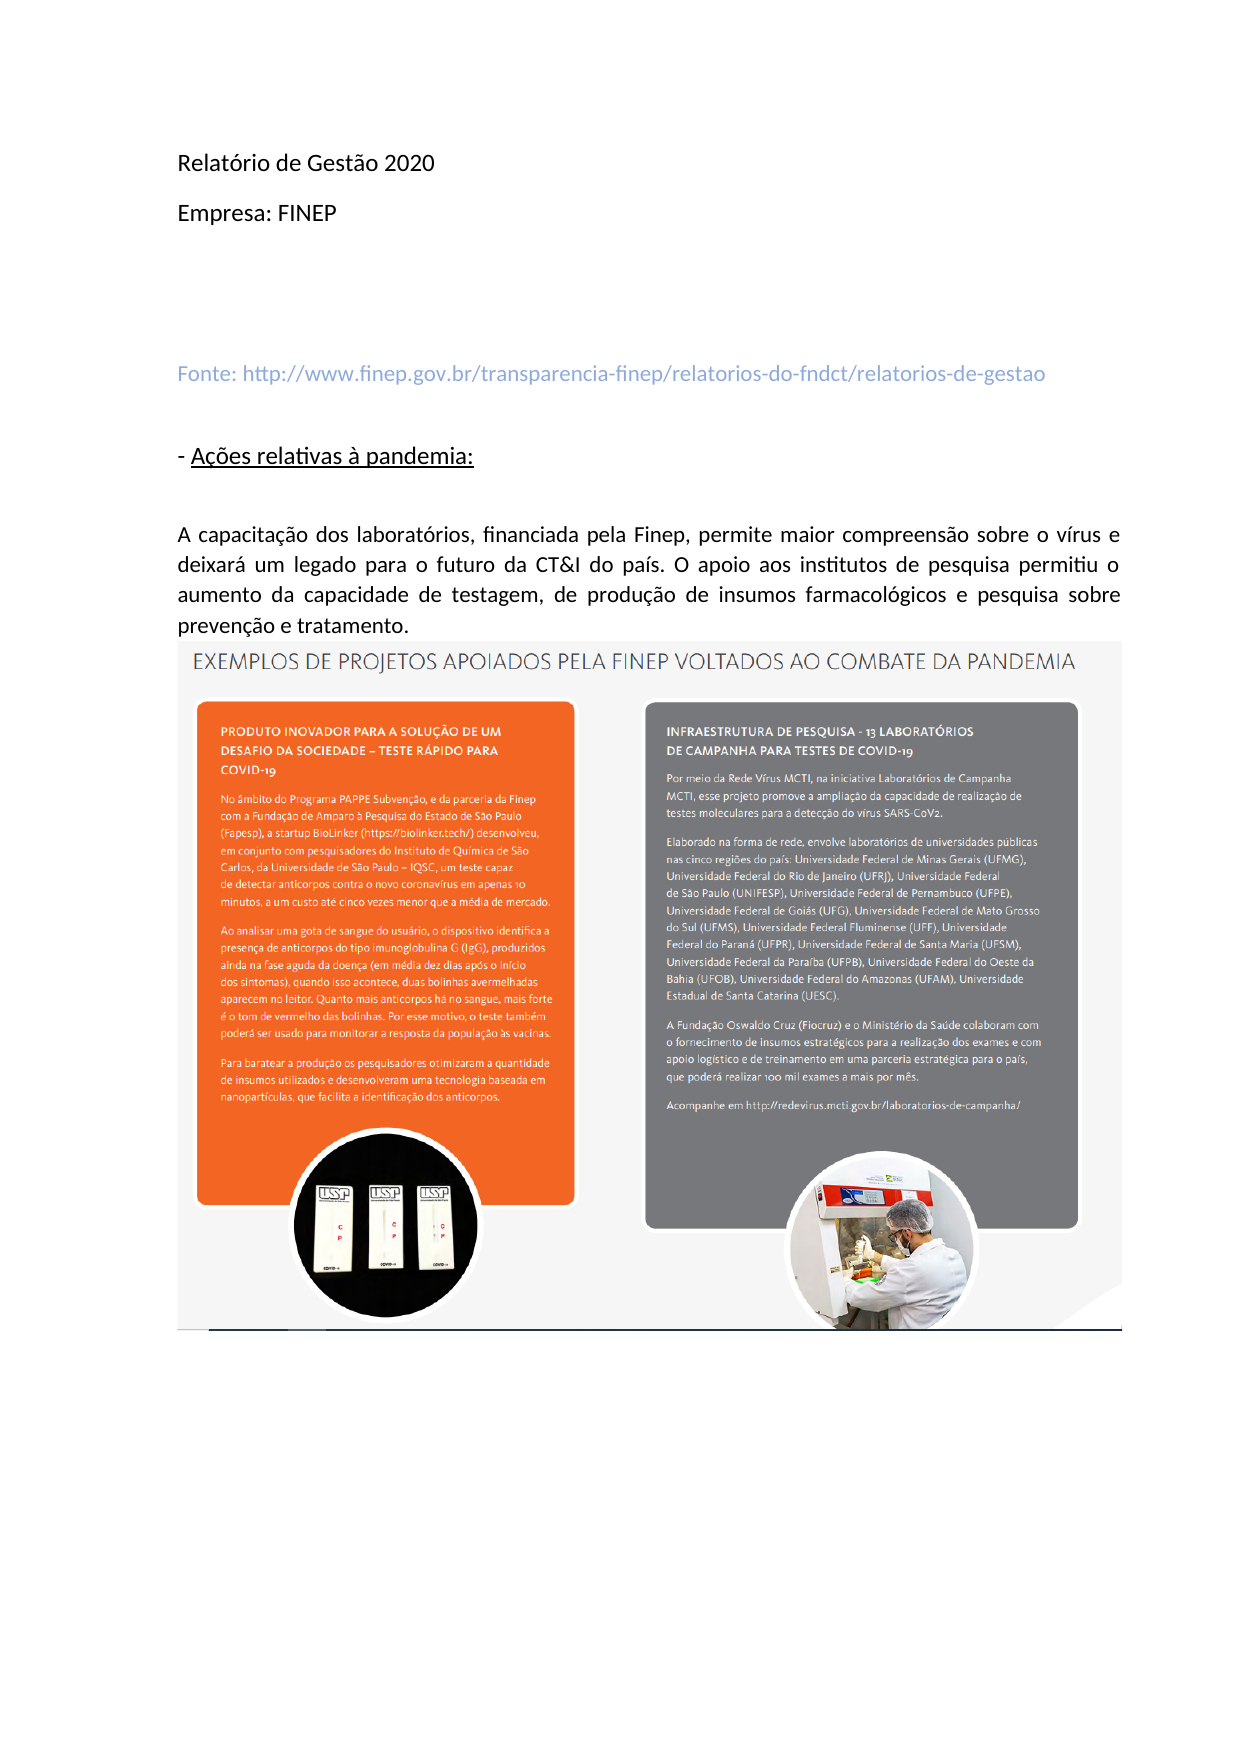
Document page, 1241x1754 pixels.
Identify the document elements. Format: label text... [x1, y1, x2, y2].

text Relatório de Gestão 2020 [177, 148, 1122, 178]
list Fonte: http://www.finep.gov.br/transparencia-finep/relatorios-do-fndct/relatorios-de-gestao [177, 359, 1122, 387]
text Empresa: FINEP [177, 197, 1122, 228]
picture [177, 641, 1123, 1331]
text - Ações relativas à pandemia: [177, 440, 1122, 471]
list A capacitação dos laboratórios, financiada pela Finep, permite maior compreensão sobre o vírus e deixará um legado para o futuro da CT&I do país. O apoio aos institutos de pesquisa permitiu o aumento da capacidade de testagem, de produção de insumos farmacológicos e pesquisa sobre prevenção e tratamento. [177, 520, 1122, 639]
